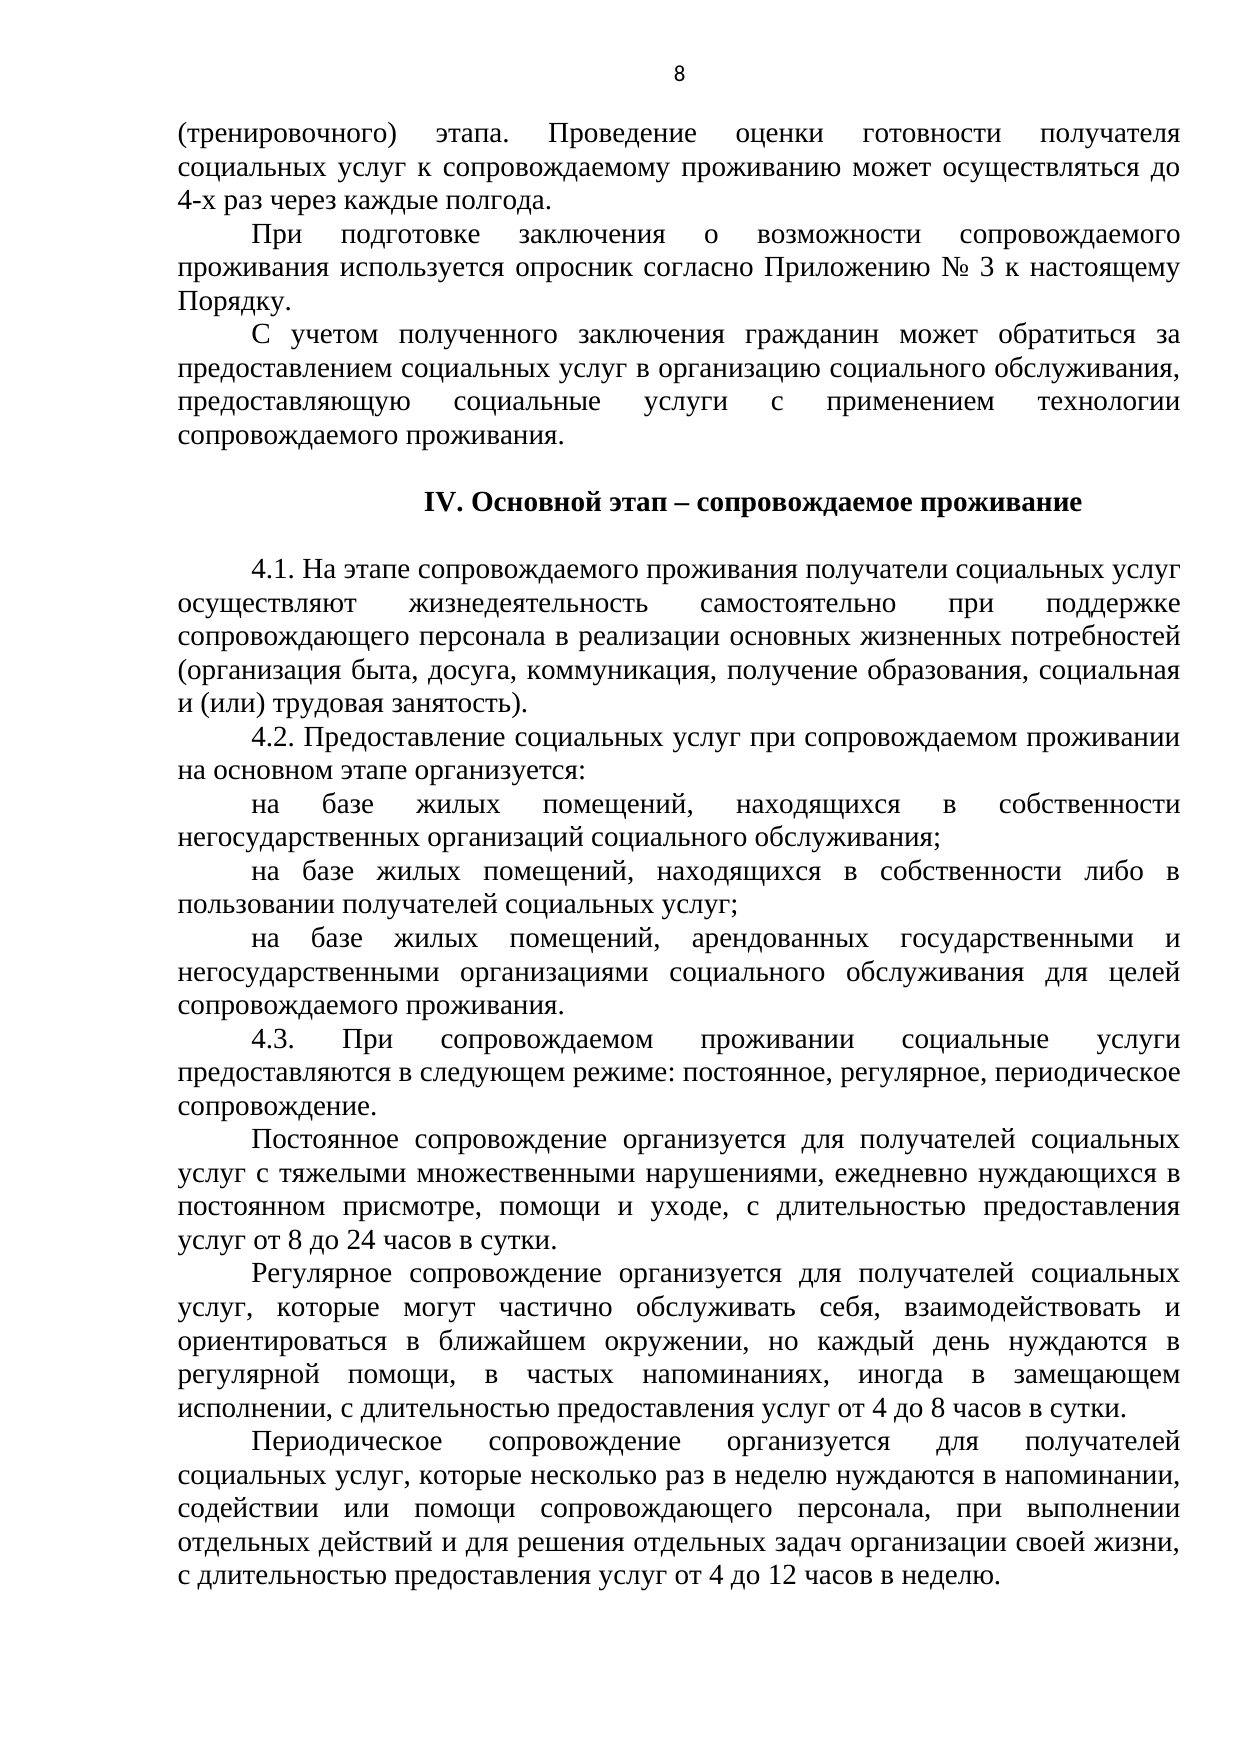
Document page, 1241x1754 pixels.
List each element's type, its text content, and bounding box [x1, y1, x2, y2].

text на базе жилых помещений, находящихся в собственности либо в пользовании получателей социальных услуг; [177, 853, 1181, 920]
text При подготовке заключения о возможности сопровождаемого проживания используется опросник согласно Приложению № 3 к настоящему Порядку. [177, 216, 1181, 316]
text Постоянное сопровождение организуется для получателей социальных услуг с тяжелыми множественными нарушениями, ежедневно нуждающихся в постоянном присмотре, помощи и уходе, с длительностью предоставления услуг от 8 до 24 часов в сутки. [177, 1121, 1181, 1256]
text на базе жилых помещений, находящихся в собственности негосударственных организаций социального обслуживания; [177, 786, 1181, 853]
text 4.2. Предоставление социальных услуг при сопровождаемом проживании на основном этапе организуется: [177, 719, 1181, 786]
text С учетом полученного заключения гражданин может обратиться за предоставлением социальных услуг в организацию социального обслуживания, предоставляющую социальные услуги с применением технологии сопровождаемого проживания. [177, 316, 1181, 451]
title IV. Основной этап – сопровождаемое проживание [177, 484, 1181, 518]
text Периодическое сопровождение организуется для получателей социальных услуг, которые несколько раз в неделю нуждаются в напоминании, содействии или помощи сопровождающего персонала, при выполнении отдельных действий и для решения отдельных задач организации своей жизни, с длительностью предоставления услуг от 4 до 12 часов в неделю. [177, 1423, 1181, 1591]
text 4.1. На этапе сопровождаемого проживания получатели социальных услуг осуществляют жизнедеятельность самостоятельно при поддержке сопровождающего персонала в реализации основных жизненных потребностей (организация быта, досуга, коммуникация, получение образования, социальная и (или) трудовая занятость). [177, 551, 1181, 719]
text 4.3. При сопровождаемом проживании социальные услуги предоставляются в следующем режиме: постоянное, регулярное, периодическое сопровождение. [177, 1021, 1181, 1121]
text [177, 115, 1181, 216]
text Регулярное сопровождение организуется для получателей социальных услуг, которые могут частично обслуживать себя, взаимодействовать и ориентироваться в ближайшем окружении, но каждый день нуждаются в регулярной помощи, в частых напоминаниях, иногда в замещающем исполнении, с длительностью предоставления услуг от 4 до 8 часов в сутки. [177, 1256, 1181, 1423]
text на базе жилых помещений, арендованных государственными и негосударственными организациями социального обслуживания для целей сопровождаемого проживания. [177, 920, 1181, 1021]
